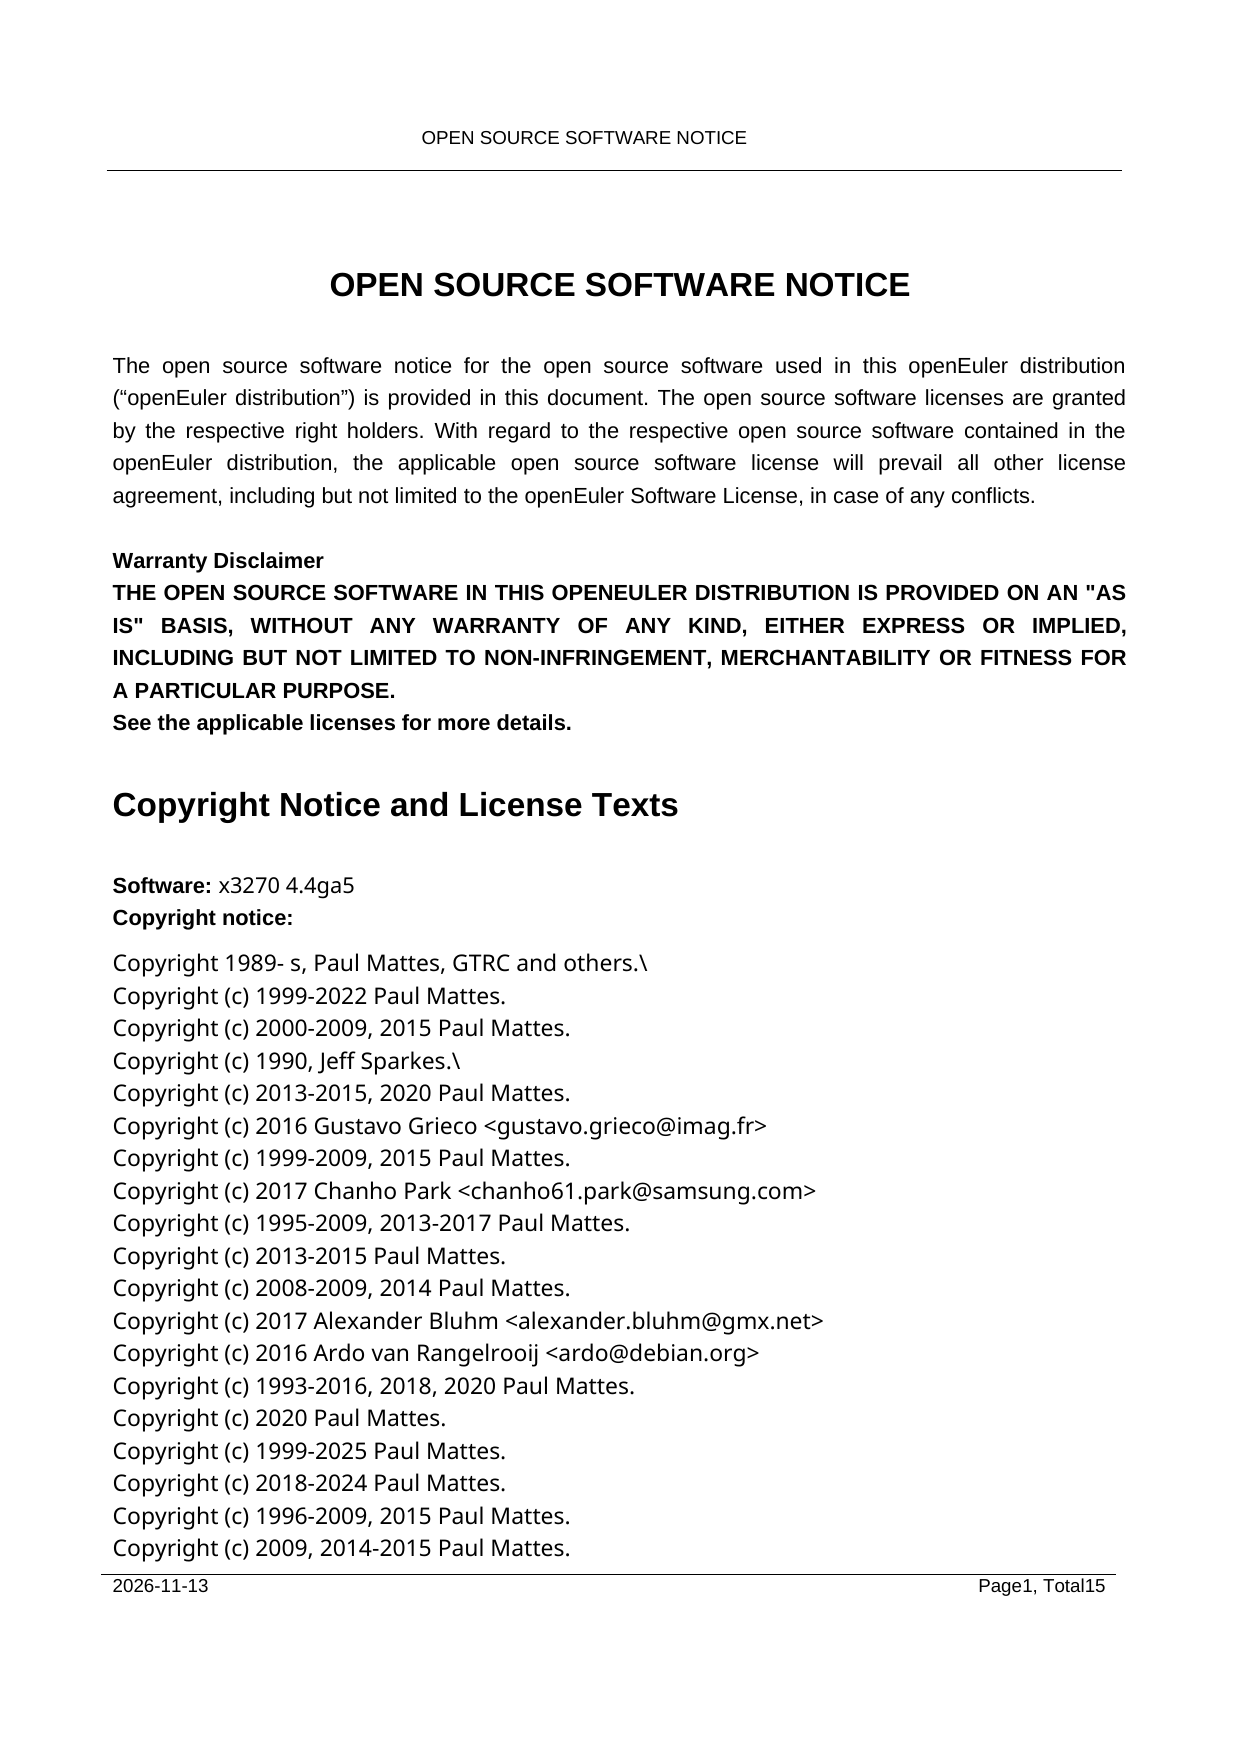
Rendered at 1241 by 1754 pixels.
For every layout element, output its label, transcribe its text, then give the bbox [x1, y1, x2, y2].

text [112, 947, 1128, 1564]
text Warranty Disclaimer [112, 544, 1128, 576]
text OPEN SOURCE SOFTWARE NOTICE [112, 251, 1128, 316]
text Copyright notice: [112, 901, 1128, 934]
title Software: x3270 4.4ga5 [112, 869, 1128, 901]
text THE OPEN SOURCE SOFTWARE IN THIS OPENEULER DISTRIBUTION IS PROVIDED ON AN "AS IS" BASIS, WITHOUT ANY WARRANTY OF ANY KIND, EITHER EXPRESS OR IMPLIED, INCLUDING BUT NOT LIMITED TO NON-INFRINGEMENT, MERCHANTABILITY OR FITNESS FOR A PARTICULAR PURPOSE. See the applicable licenses for more details. [112, 576, 1128, 739]
text Copyright Notice and License Texts [112, 771, 1128, 836]
text The open source software notice for the open source software used in this openEuler distribution (“openEuler distribution”) is provided in this document. The open source software licenses are granted by the respective right holders. With regard to the respective open source software contained in the openEuler distribution, the applicable open source software license will prevail all other license agreement, including but not limited to the openEuler Software License, in case of any conflicts. [112, 349, 1128, 511]
